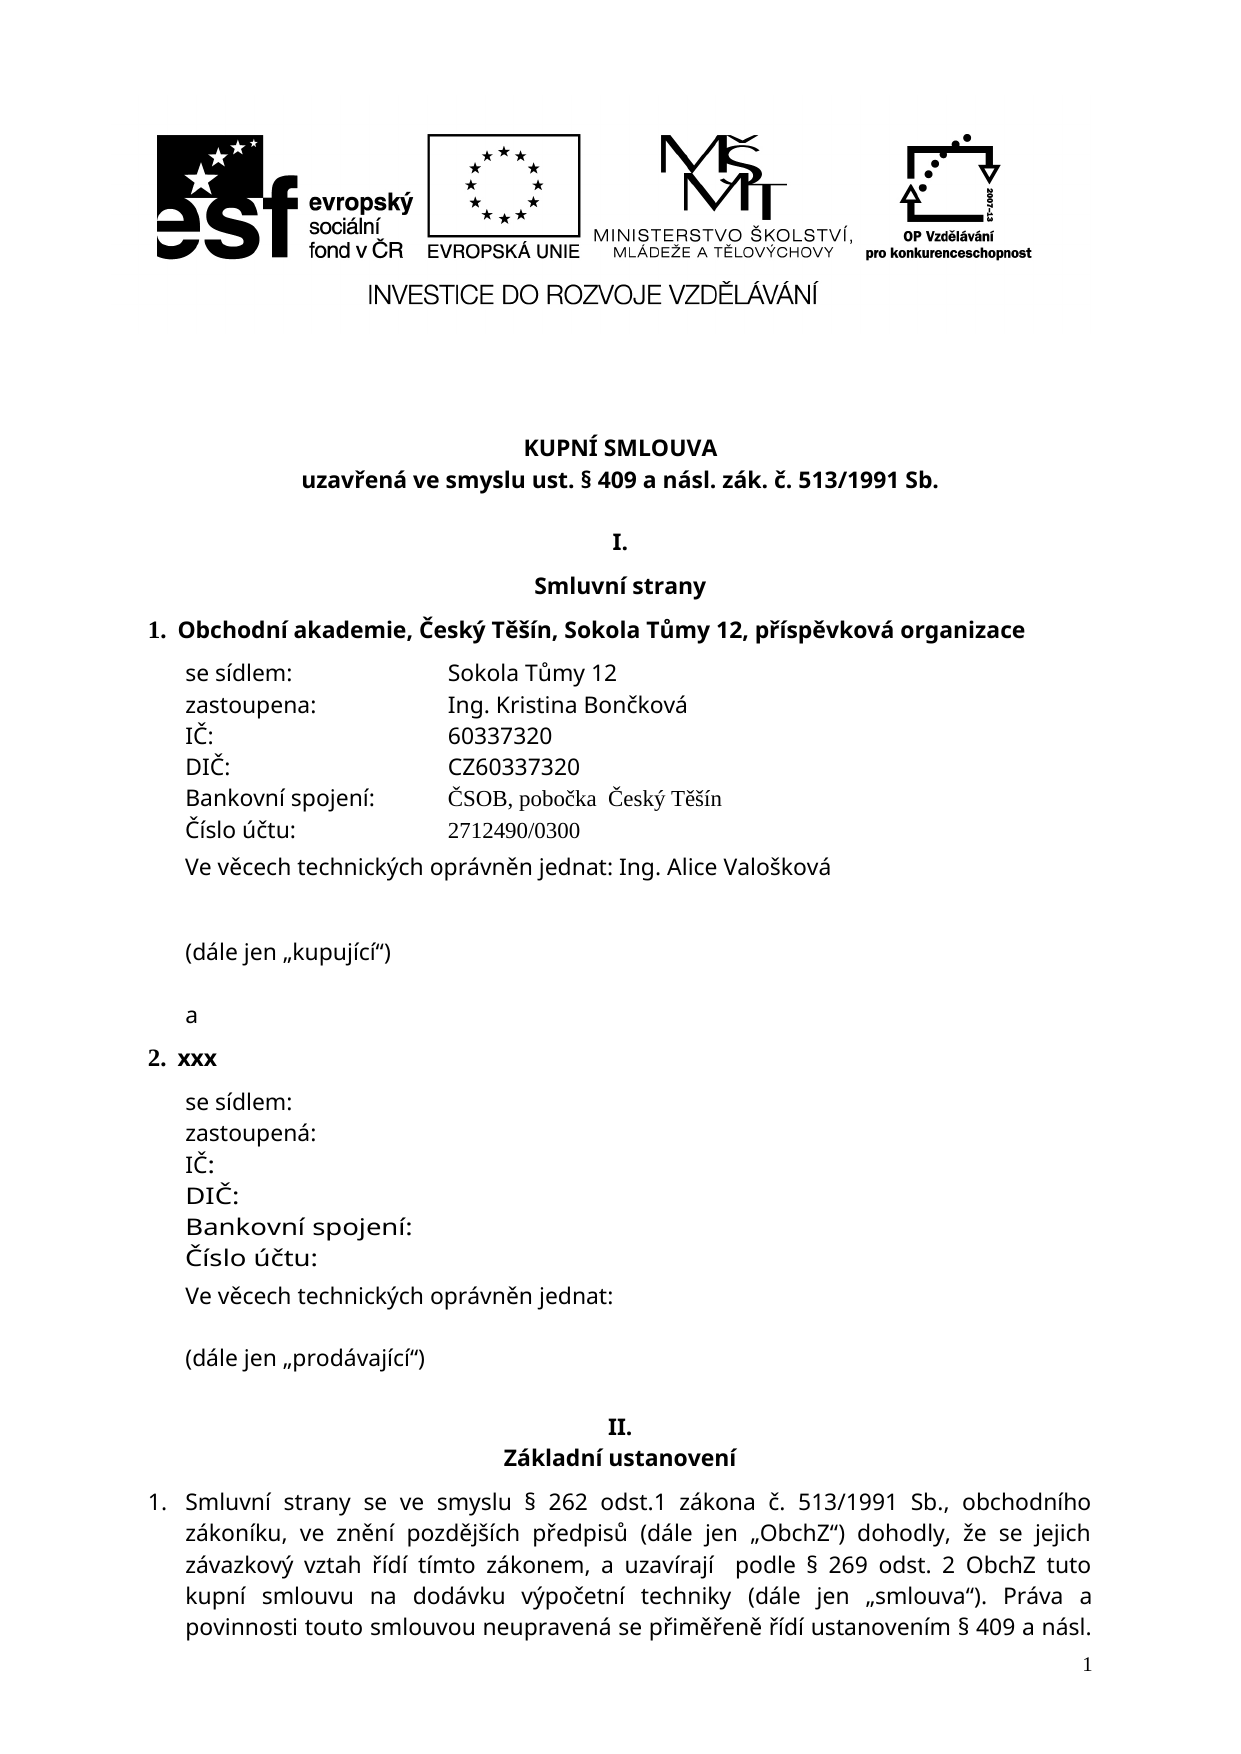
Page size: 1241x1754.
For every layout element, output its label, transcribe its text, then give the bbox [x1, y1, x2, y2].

list Číslo účtu: [148, 1242, 1092, 1274]
text KUPNÍ SMLOUVA [148, 432, 1092, 464]
text Smluvní strany [148, 570, 1092, 601]
text uzavřená ve smyslu ust. § 409 a násl. zák. č. 513/1991 Sb. [148, 464, 1092, 495]
list Obchodní akademie, Český Těšín, Sokola Tůmy 12, příspěvková organizace [148, 614, 1092, 645]
list Číslo účtu: 2712490/0300 [148, 814, 1092, 845]
list zastoupena: Ing. Kristina Bončková [185, 689, 1092, 720]
text a [148, 999, 1092, 1030]
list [148, 1486, 1092, 1642]
list IČ: [148, 1149, 1092, 1180]
list DIČ: [148, 1180, 1092, 1211]
list IČ: 60337320 [185, 720, 1092, 751]
list Bankovní spojení: [148, 1211, 1092, 1242]
list xxx [148, 1042, 1092, 1074]
list Bankovní spojení: ČSOB, pobočka Český Těšín [185, 782, 1092, 814]
text II. [148, 1411, 1092, 1442]
list se sídlem: [148, 1086, 1092, 1117]
picture [111, 95, 1091, 333]
list Ve věcech technických oprávněn jednat: Ing. Alice Valošková [185, 851, 1092, 882]
list (dále jen „kupující“) [148, 936, 1092, 967]
list DIČ: CZ60337320 [185, 751, 1092, 782]
text I. [148, 526, 1092, 557]
list se sídlem: Sokola Tůmy 12 [185, 657, 1092, 689]
list (dále jen „prodávající“) [148, 1342, 1092, 1374]
text Základní ustanovení [148, 1442, 1092, 1474]
list zastoupená: [148, 1117, 1092, 1149]
list Ve věcech technických oprávněn jednat: [148, 1280, 1092, 1311]
